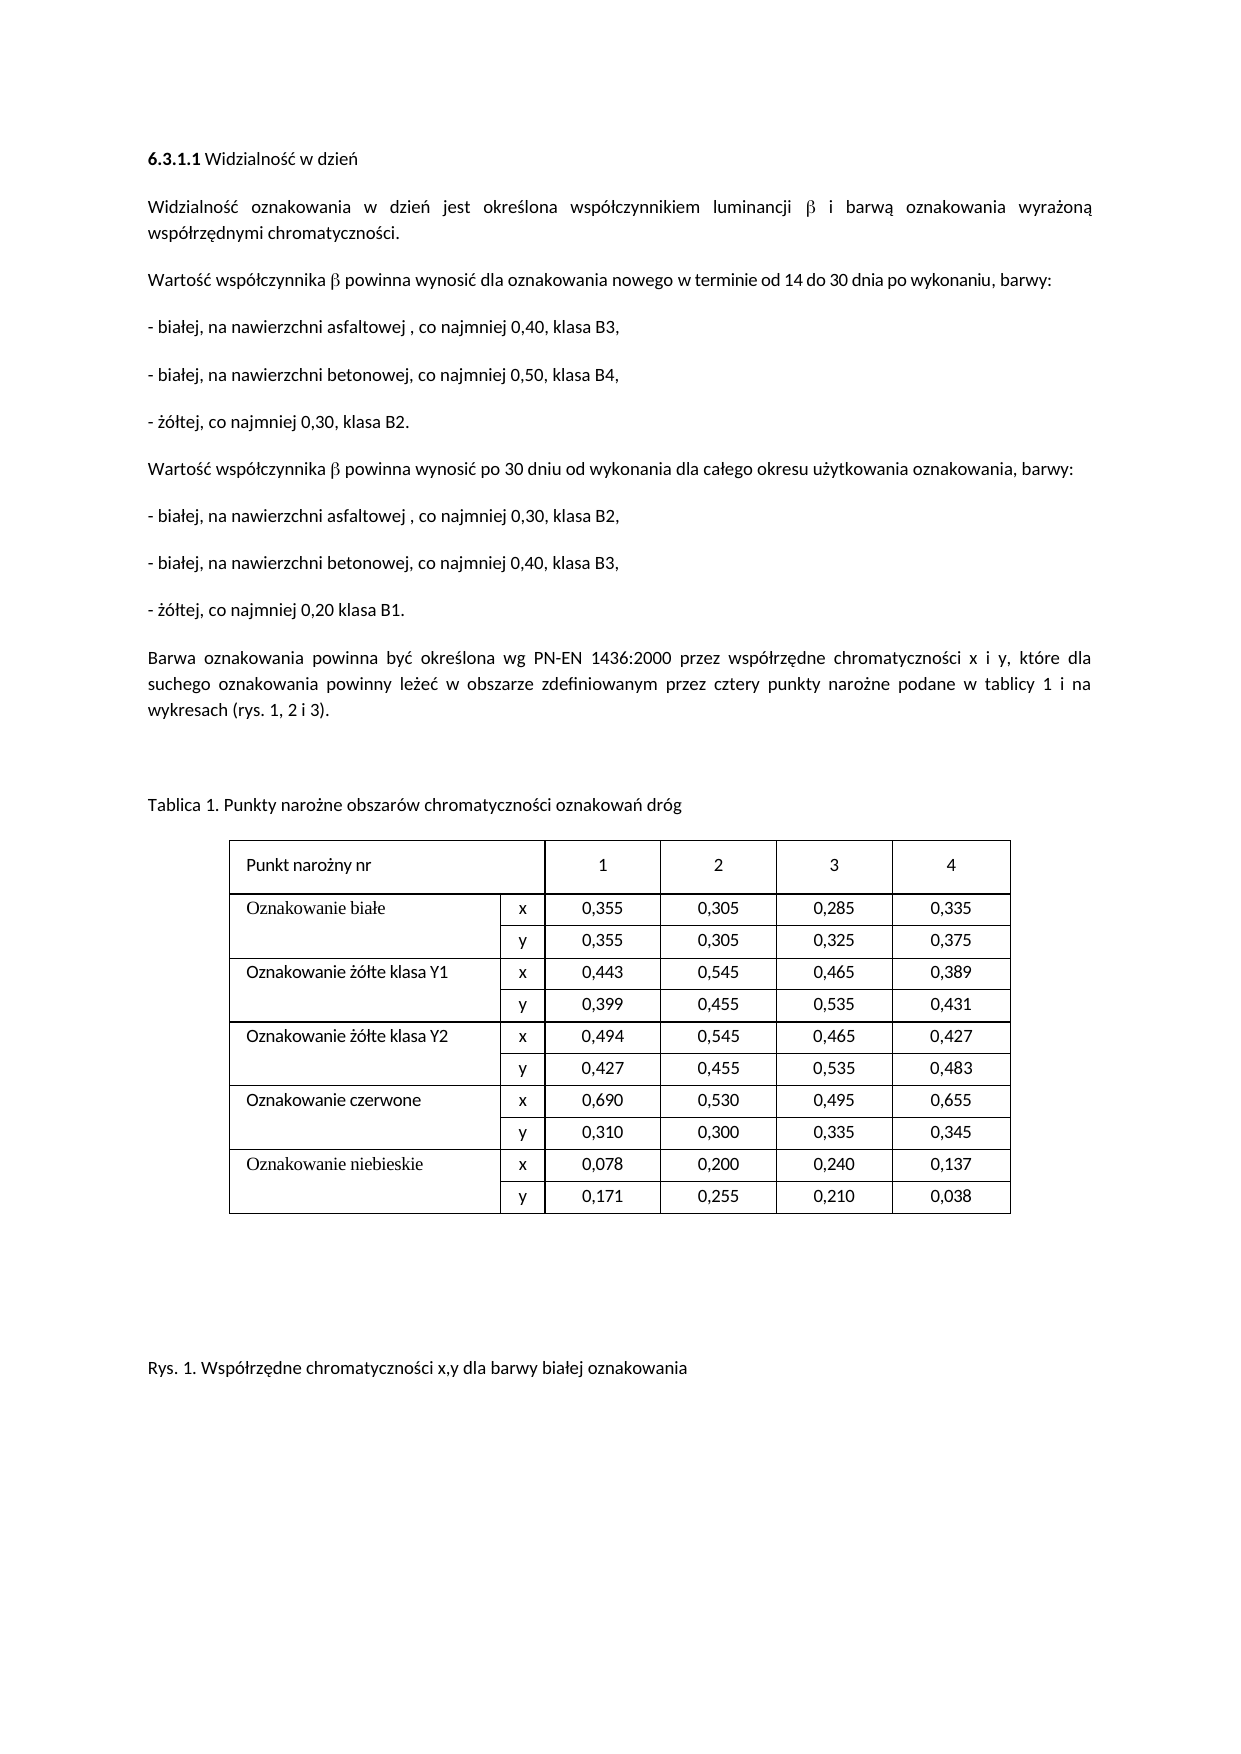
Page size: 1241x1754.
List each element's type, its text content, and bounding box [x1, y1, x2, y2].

table_cell 0,285 [777, 895, 892, 925]
table_cell 0,210 [777, 1182, 892, 1213]
text - żółtej, co najmniej 0,20 klasa B1. [148, 599, 1093, 622]
table_header 4 [893, 841, 1010, 893]
table_cell [230, 989, 500, 1021]
text 6.3.1.1 Widzialność w dzień [148, 148, 1093, 171]
table_header 1 [546, 841, 660, 893]
table_cell 0,310 [546, 1118, 660, 1149]
table_cell 0,530 [661, 1086, 776, 1117]
table_cell 0,455 [661, 990, 776, 1021]
table_cell 0,495 [777, 1086, 892, 1117]
text Wartość współczynnika powinna wynosić dla oznakowania nowego w terminie od 14 do 30 dnia po wykonaniu, barwy: [148, 268, 1093, 291]
table_cell 0,078 [546, 1150, 660, 1181]
table_cell [230, 1117, 500, 1149]
table_cell x [501, 1086, 544, 1117]
table_cell 0,240 [777, 1150, 892, 1181]
table_cell Oznakowanie żółte klasa Y2 [230, 1023, 500, 1053]
table_cell 0,427 [546, 1054, 660, 1085]
table_cell 0,399 [546, 990, 660, 1021]
table_cell 0,375 [893, 926, 1010, 957]
table_cell 0,335 [893, 895, 1010, 925]
table_cell 0,300 [661, 1118, 776, 1149]
table_cell 0,389 [893, 959, 1010, 989]
table_cell 0,535 [777, 990, 892, 1021]
table_cell 0,545 [661, 959, 776, 989]
table_cell 0,200 [661, 1150, 776, 1181]
table_header Punkt narożny nr [230, 841, 544, 893]
table_cell Oznakowanie niebieskie [230, 1150, 500, 1181]
table_cell 0,355 [546, 895, 660, 925]
table_cell 0,335 [777, 1118, 892, 1149]
table_cell 0,431 [893, 990, 1010, 1021]
text Widzialność oznakowania w dzień jest określona współczynnikiem luminancji i barwą oznakowania wyrażoną współrzędnymi chromatyczności. [148, 195, 1093, 244]
table_cell y [501, 990, 544, 1021]
table_cell x [501, 959, 544, 989]
text - białej, na nawierzchni asfaltowej , co najmniej 0,30, klasa B2, [148, 504, 1093, 527]
table_header 2 [661, 841, 776, 893]
table_cell Oznakowanie żółte klasa Y1 [230, 959, 500, 989]
table_cell 0,535 [777, 1054, 892, 1085]
text Barwa oznakowania powinna być określona wg PN-EN 1436:2000 przez współrzędne chromatyczności x i y, które dla suchego oznakowania powinny leżeć w obszarze zdefiniowanym przez cztery punkty narożne podane w tablicy 1 i na wykresach (rys. 1, 2 i 3). [148, 646, 1093, 721]
table_cell 0,345 [893, 1118, 1010, 1149]
table_cell 0,355 [546, 926, 660, 957]
table_cell 0,305 [661, 895, 776, 925]
text - białej, na nawierzchni betonowej, co najmniej 0,40, klasa B3, [148, 551, 1093, 574]
table_cell y [501, 1182, 544, 1213]
table_cell 0,325 [777, 926, 892, 957]
table_cell 0,171 [546, 1182, 660, 1213]
table_cell x [501, 1150, 544, 1181]
table_header 3 [777, 841, 892, 893]
table_cell [230, 1181, 500, 1213]
table_cell 0,455 [661, 1054, 776, 1085]
table_cell 0,137 [893, 1150, 1010, 1181]
table_cell x [501, 1023, 544, 1053]
table_cell 0,255 [661, 1182, 776, 1213]
table_cell 0,038 [893, 1182, 1010, 1213]
table_cell 0,494 [546, 1023, 660, 1053]
table_cell 0,465 [777, 1023, 892, 1053]
table_cell Oznakowanie białe [230, 895, 500, 925]
table_cell 0,483 [893, 1054, 1010, 1085]
text Tablica 1. Punkty narożne obszarów chromatyczności oznakowań dróg [148, 793, 1093, 816]
table_cell x [501, 895, 544, 925]
table_cell [230, 1053, 500, 1085]
table_cell 0,305 [661, 926, 776, 957]
text - żółtej, co najmniej 0,30, klasa B2. [148, 410, 1093, 433]
table_cell 0,443 [546, 959, 660, 989]
table_cell [230, 925, 500, 957]
table_cell 0,427 [893, 1023, 1010, 1053]
table_cell y [501, 1118, 544, 1149]
table_cell Oznakowanie czerwone [230, 1086, 500, 1117]
table_cell 0,690 [546, 1086, 660, 1117]
table_cell y [501, 1054, 544, 1085]
table_cell y [501, 926, 544, 957]
text Wartość współczynnika powinna wynosić po 30 dniu od wykonania dla całego okresu użytkowania oznakowania, barwy: [148, 457, 1093, 480]
table_cell 0,545 [661, 1023, 776, 1053]
table_cell 0,655 [893, 1086, 1010, 1117]
text - białej, na nawierzchni asfaltowej , co najmniej 0,40, klasa B3, [148, 316, 1093, 338]
table_cell 0,465 [777, 959, 892, 989]
text Rys. 1. Współrzędne chromatyczności x,y dla barwy białej oznakowania [148, 1356, 1093, 1379]
text - białej, na nawierzchni betonowej, co najmniej 0,50, klasa B4, [148, 363, 1093, 386]
